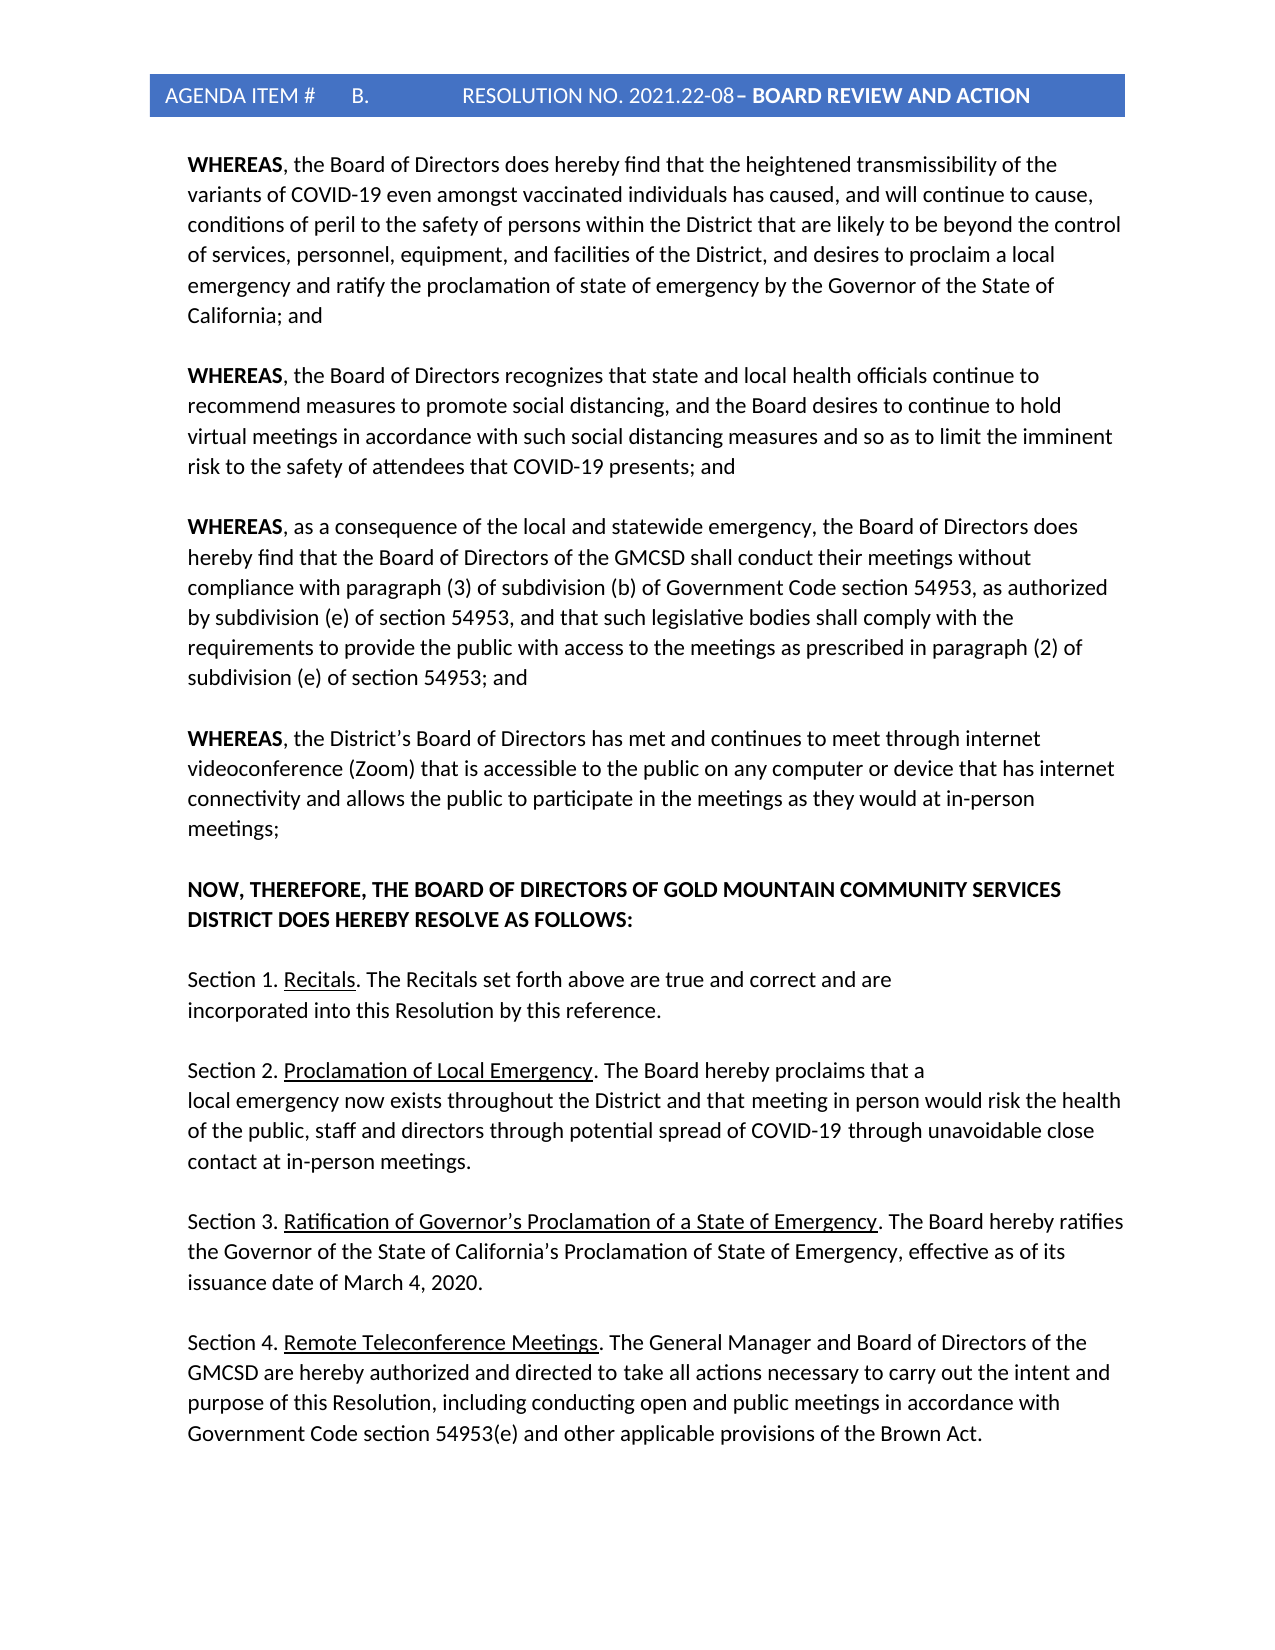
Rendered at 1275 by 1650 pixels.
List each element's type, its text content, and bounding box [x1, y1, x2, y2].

text WHEREAS, the Board of Directors does hereby find that the heightened transmissibility of the variants of COVID-19 even amongst vaccinated individuals has caused, and will continue to cause, conditions of peril to the safety of persons within the District that are likely to be beyond the control of services, personnel, equipment, and facilities of the District, and desires to proclaim a local emergency and ratify the proclamation of state of emergency by the Governor of the State of California; and [187, 150, 1125, 329]
text NOW, THEREFORE, THE BOARD OF DIRECTORS OF GOLD MOUNTAIN COMMUNITY SERVICES DISTRICT DOES HEREBY RESOLVE AS FOLLOWS: [187, 875, 1125, 933]
text incorporated into this Resolution by this reference. [187, 996, 1125, 1024]
text Section 1. Recitals. The Recitals set forth above are true and correct and are [187, 966, 1125, 994]
text WHEREAS, the District’s Board of Directors has met and continues to meet through internet videoconference (Zoom) that is accessible to the public on any computer or device that has internet connectivity and allows the public to participate in the meetings as they would at in-person meetings; [187, 724, 1125, 843]
text WHEREAS, the Board of Directors recognizes that state and local health officials continue to recommend measures to promote social distancing, and the Board desires to continue to hold virtual meetings in accordance with such social distancing measures and so as to limit the imminent risk to the safety of attendees that COVID-19 presents; and [187, 361, 1125, 480]
text Section 4. Remote Teleconference Meetings. The General Manager and Board of Directors of the GMCSD are hereby authorized and directed to take all actions necessary to carry out the intent and purpose of this Resolution, including conducting open and public meetings in accordance with Government Code section 54953(e) and other applicable provisions of the Brown Act. [187, 1328, 1125, 1447]
text WHEREAS, as a consequence of the local and statewide emergency, the Board of Directors does hereby find that the Board of Directors of the GMCSD shall conduct their meetings without compliance with paragraph (3) of subdivision (b) of Government Code section 54953, as authorized by subdivision (e) of section 54953, and that such legislative bodies shall comply with the requirements to provide the public with access to the meetings as prescribed in paragraph (2) of subdivision (e) of section 54953; and [187, 512, 1125, 692]
text local emergency now exists throughout the District and that meeting in person would risk the health of the public, staff and directors through potential spread of COVID-19 through unavoidable close contact at in-person meetings. [187, 1086, 1125, 1175]
text Section 2. Proclamation of Local Emergency. The Board hereby proclaims that a [187, 1056, 1125, 1084]
text Section 3. Ratification of Governor’s Proclamation of a State of Emergency. The Board hereby ratifies the Governor of the State of California’s Proclamation of State of Emergency, effective as of its issuance date of March 4, 2020. [187, 1207, 1125, 1296]
